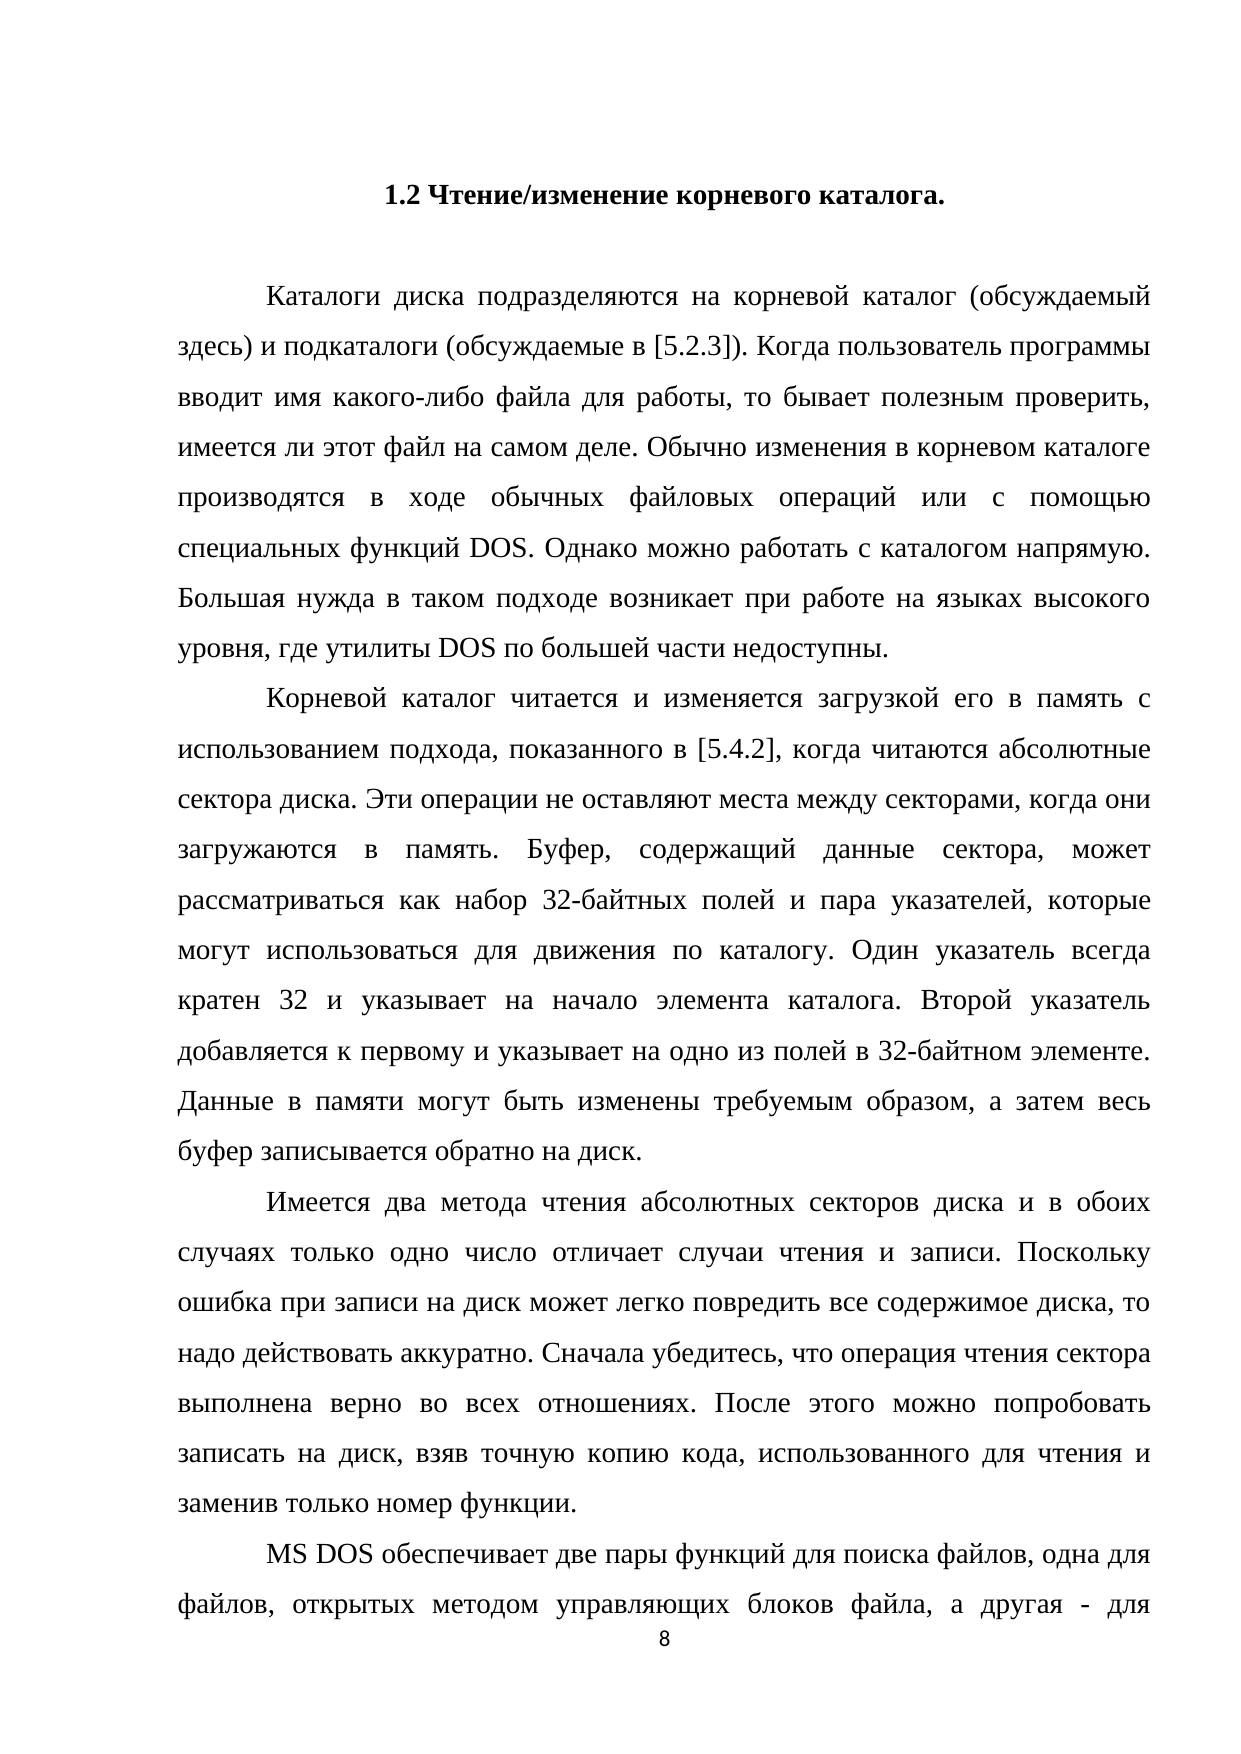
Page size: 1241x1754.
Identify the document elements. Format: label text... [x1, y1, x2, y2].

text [177, 1536, 1152, 1620]
text 1.2 Чтение/изменение корневого каталога. [177, 177, 1152, 211]
text Имеется два метода чтения абсолютных секторов диска и в обоих случаях только одно число отличает случаи чтения и записи. Поскольку ошибка при записи на диск может легко повредить все содержимое диска, то надо действовать аккуратно. Сначала убедитесь, что операция чтения сектора выполнена верно во всех отношениях. После этого можно попробовать записать на диск, взяв точную копию кода, использованного для чтения и заменив только номер функции. [177, 1184, 1152, 1519]
text Корневой каталог читается и изменяется загрузкой его в память с использованием подхода, показанного в [5.4.2], когда читаются абсолютные сектора диска. Эти операции не оставляют места между секторами, когда они загружаются в память. Буфер, содержащий данные сектора, может рассматриваться как набор 32-байтных полей и пара указателей, которые могут использоваться для движения по каталогу. Один указатель всегда кратен 32 и указывает на начало элемента каталога. Второй указатель добавляется к первому и указывает на одно из полей в 32-байтном элементе. Данные в памяти могут быть изменены требуемым образом, а затем весь буфер записывается обратно на диск. [177, 681, 1152, 1167]
text Каталоги диска подразделяются на корневой каталог (обсуждаемый здесь) и подкаталоги (обсуждаемые в [5.2.3]). Когда пользователь программы вводит имя какого-либо файла для работы, то бывает полезным проверить, имеется ли этот файл на самом деле. Обычно изменения в корневом каталоге производятся в ходе обычных файловых операций или с помощью специальных функций DOS. Однако можно работать с каталогом напрямую. Большая нужда в таком подходе возникает при работе на языках высокого уровня, где утилиты DOS по большей части недоступны. [177, 278, 1152, 664]
